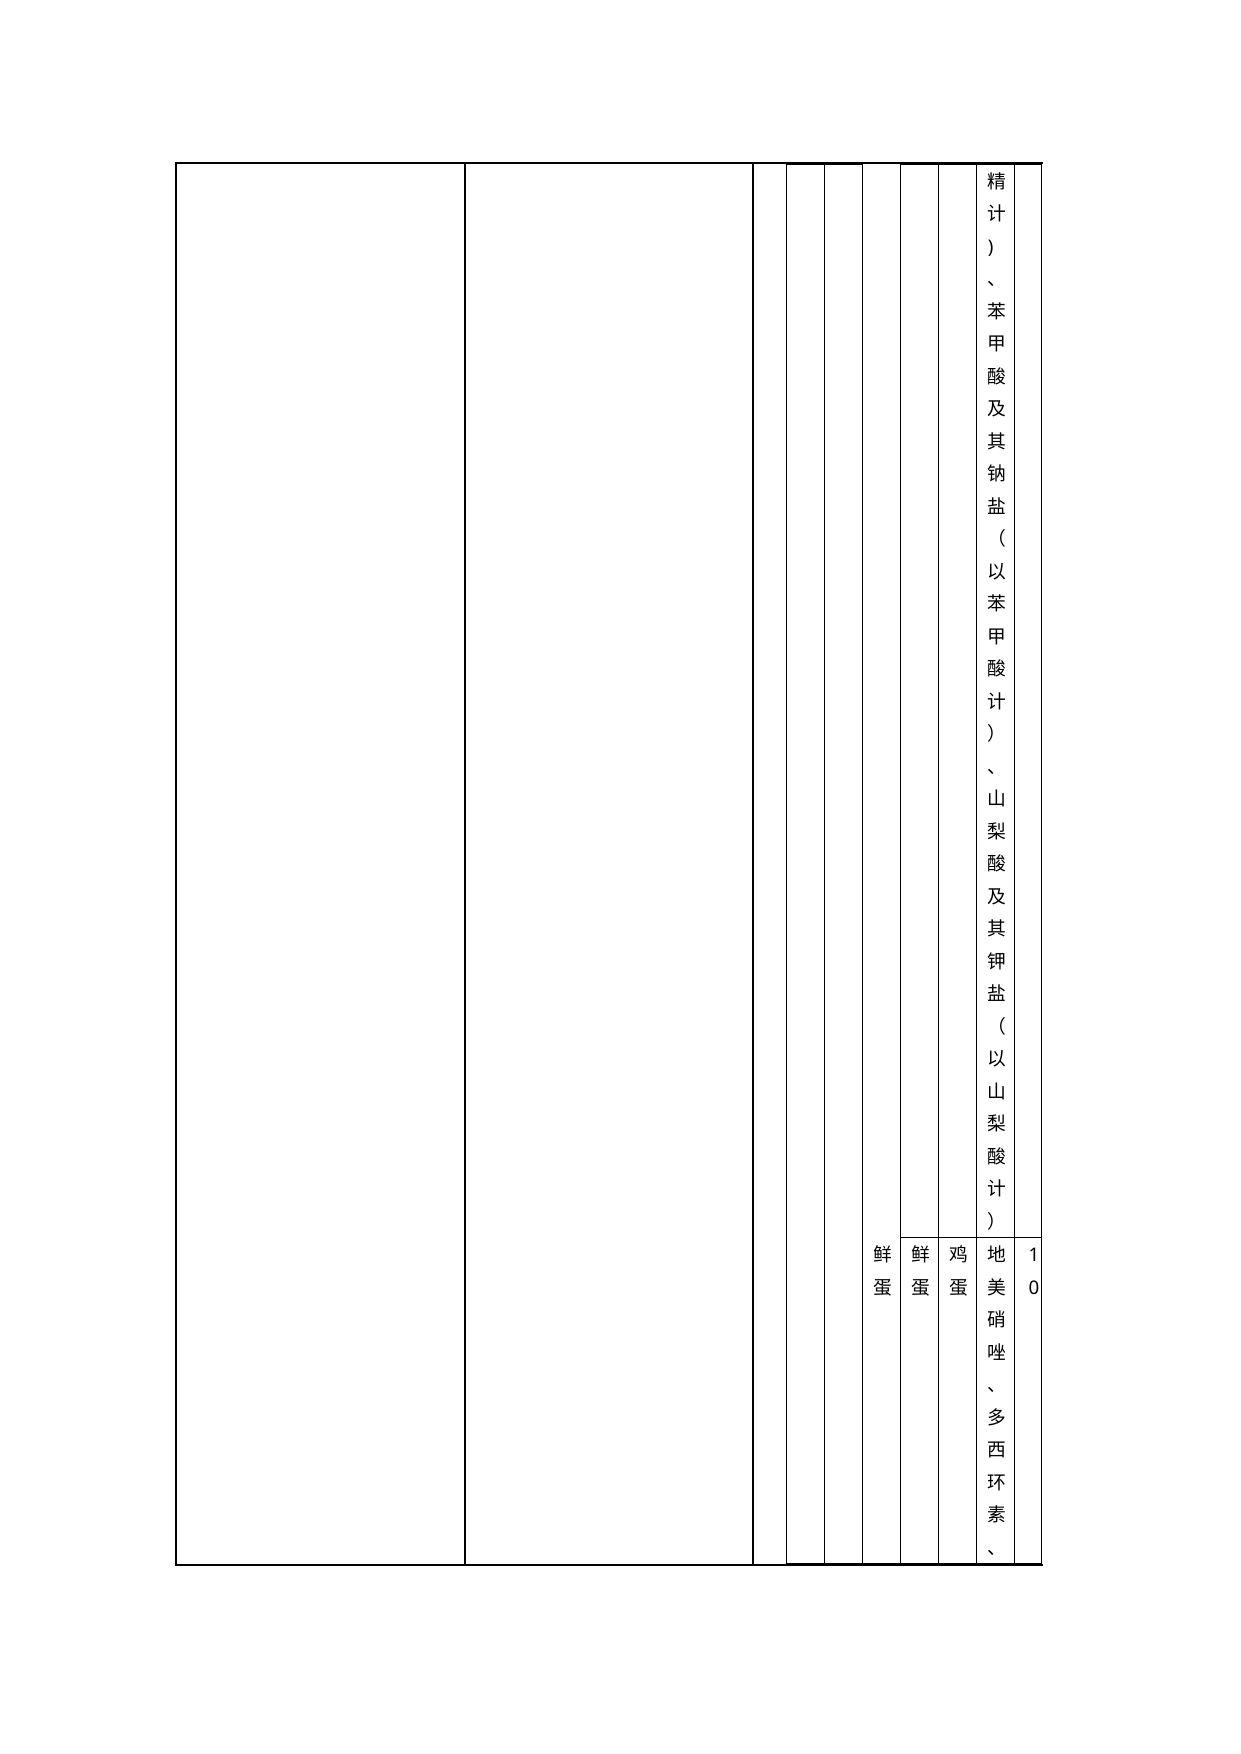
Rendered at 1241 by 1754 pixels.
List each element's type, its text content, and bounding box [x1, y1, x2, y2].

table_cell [754, 164, 786, 1564]
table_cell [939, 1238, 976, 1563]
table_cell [863, 164, 900, 1563]
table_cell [901, 165, 938, 1237]
table_cell ★ [466, 164, 752, 1564]
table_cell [1015, 165, 1041, 1237]
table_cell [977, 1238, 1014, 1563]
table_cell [939, 165, 976, 1237]
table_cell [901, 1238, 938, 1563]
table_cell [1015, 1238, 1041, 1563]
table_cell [825, 165, 862, 1563]
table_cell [787, 165, 824, 1563]
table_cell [977, 165, 1014, 1237]
table_cell 1 [177, 164, 464, 1564]
